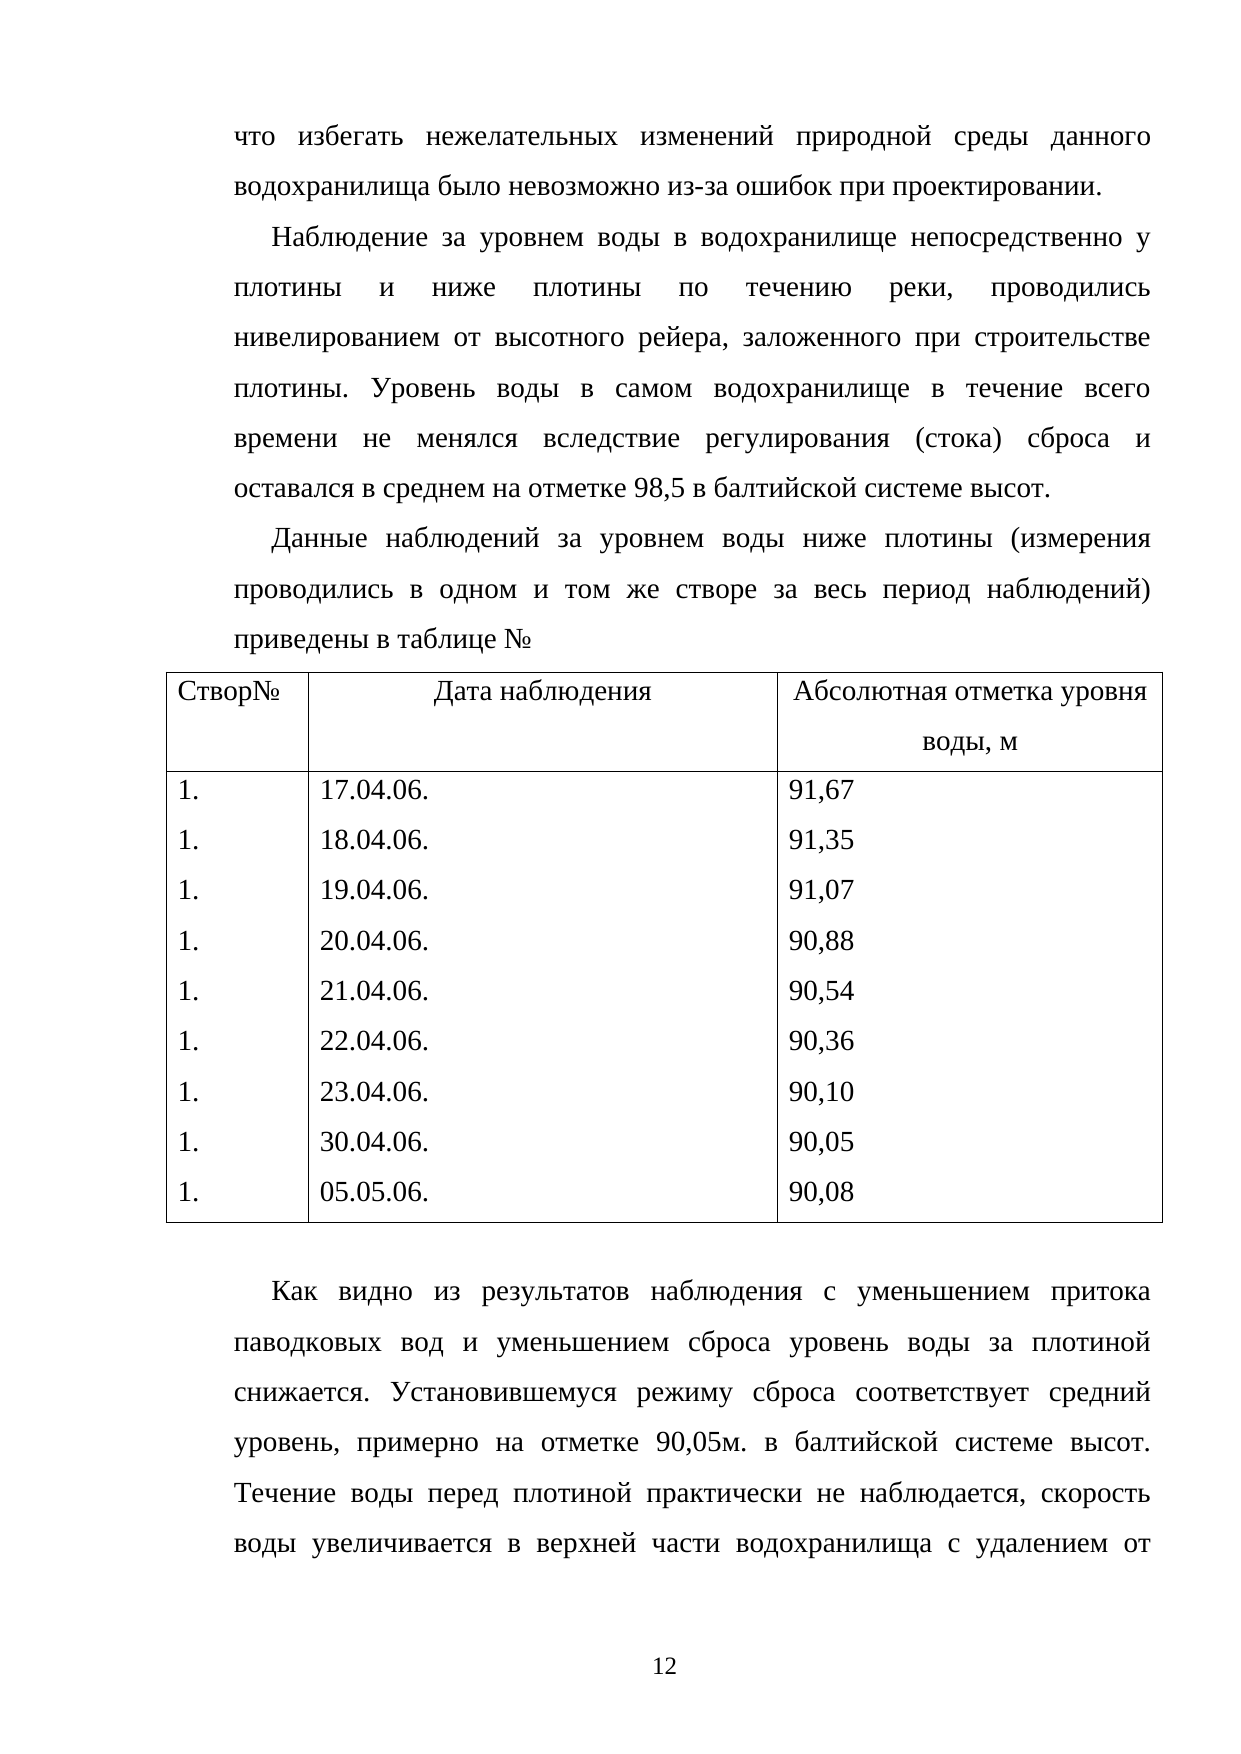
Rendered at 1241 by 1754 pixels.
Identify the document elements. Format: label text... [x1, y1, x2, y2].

table_cell 17.04.06. 18.04.06. 19.04.06. 20.04.06. 21.04.06. 22.04.06. 23.04.06. 30.04.06. 05.05.06. [309, 772, 777, 1222]
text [233, 1273, 1152, 1558]
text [233, 118, 1152, 202]
table_header Абсолютная отметка уровня воды, м [778, 673, 1162, 771]
table_cell 1. 1. 1. 1. 1. 1. 1. 1. 1. [167, 772, 308, 1222]
table_header Створ№ [167, 673, 308, 771]
text Наблюдение за уровнем воды в водохранилище непосредственно у плотины и ниже плотины по течению реки, проводились нивелированием от высотного рейера, заложенного при строительстве плотины. Уровень воды в самом водохранилище в течение всего времени не менялся вследствие регулирования (стока) сброса и оставался в среднем на отметке 98,5 в балтийской системе высот. [233, 219, 1152, 504]
table_header Дата наблюдения [309, 673, 777, 771]
table_cell 91,67 91,35 91,07 90,88 90,54 90,36 90,10 90,05 90,08 [778, 772, 1162, 1222]
text Данные наблюдений за уровнем воды ниже плотины (измерения проводились в одном и том же створе за весь период наблюдений) приведены в таблице № [233, 521, 1152, 655]
